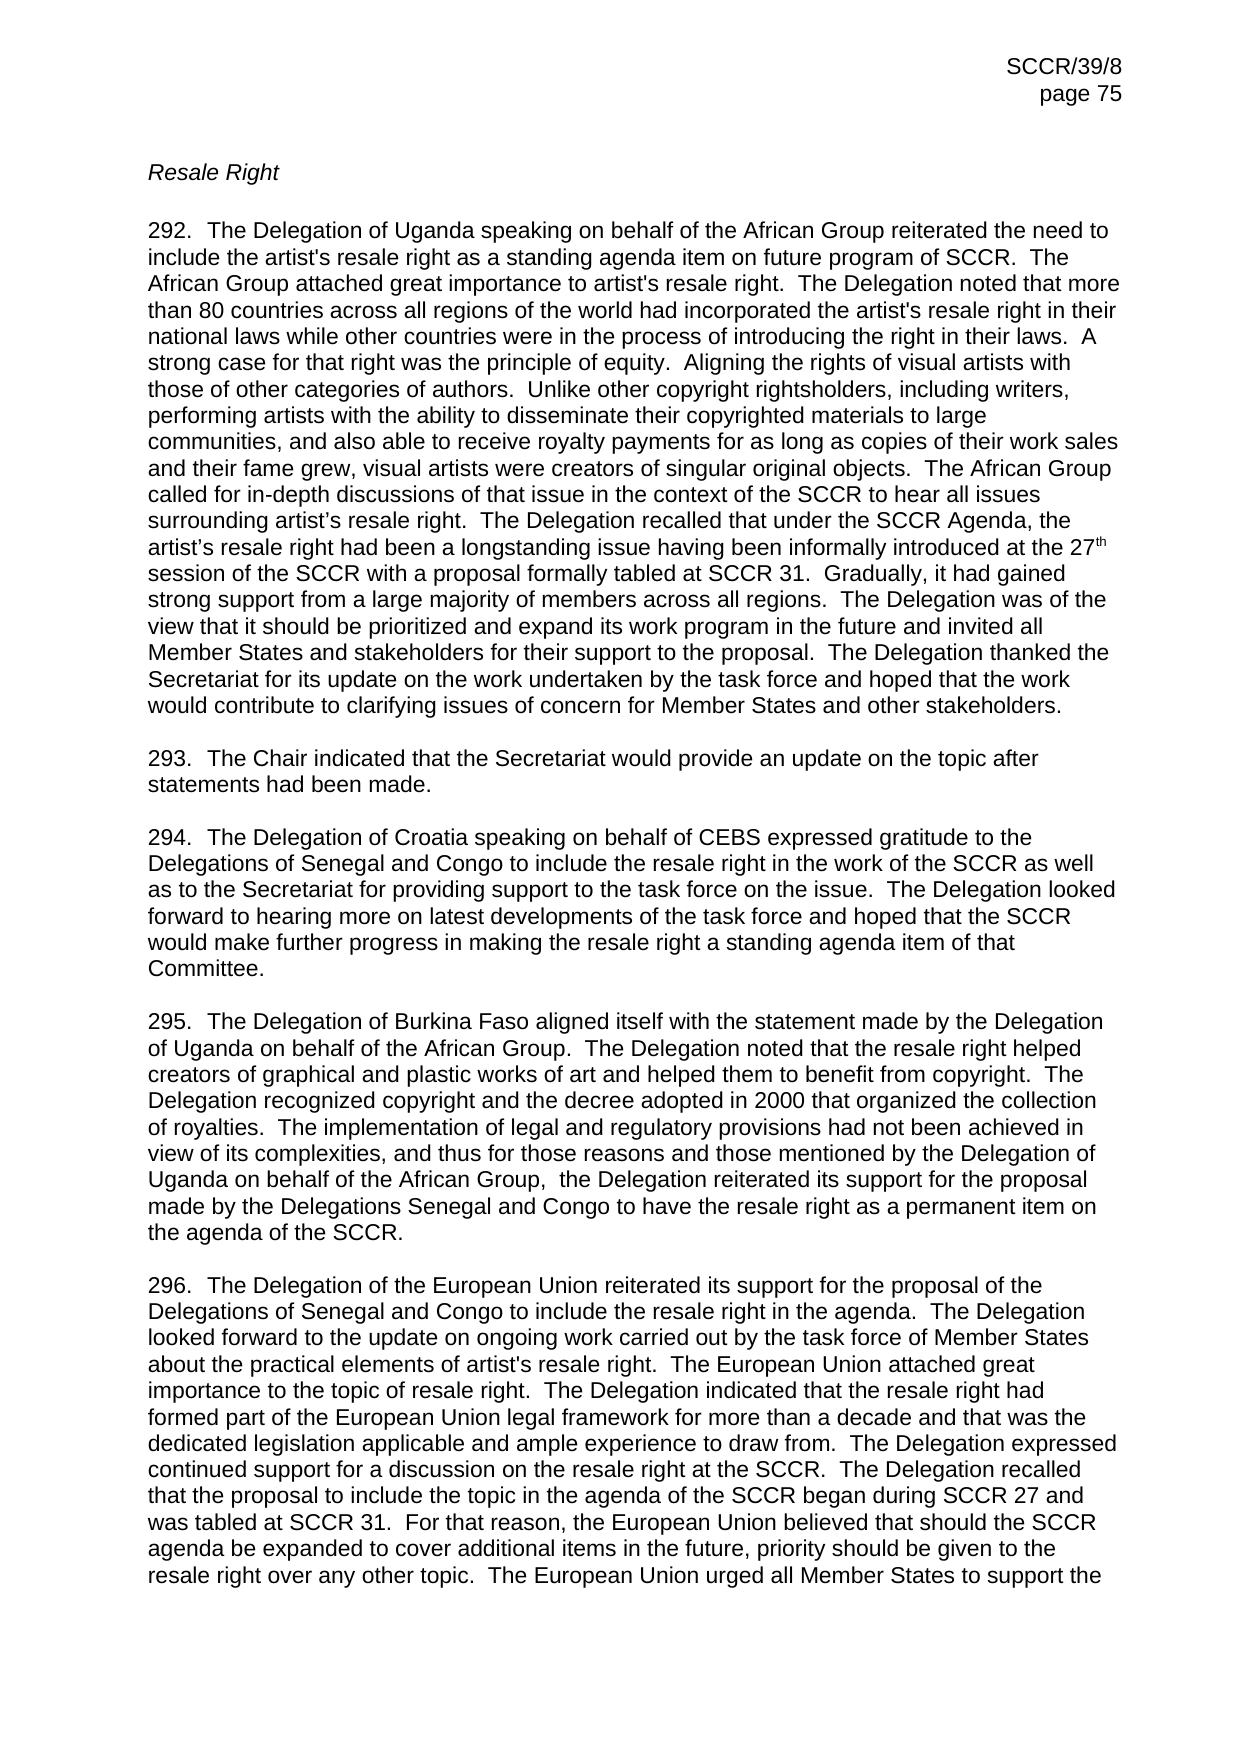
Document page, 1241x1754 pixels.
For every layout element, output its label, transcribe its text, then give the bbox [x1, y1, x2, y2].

list The Delegation of Uganda speaking on behalf of the African Group reiterated the need to include the artist's resale right as a standing agenda item on future program of SCCR. The African Group attached great importance to artist's resale right. The Delegation noted that more than 80 countries across all regions of the world had incorporated the artist's resale right in their national laws while other countries were in the process of introducing the right in their laws. A strong case for that right was the principle of equity. Aligning the rights of visual artists with those of other categories of authors. Unlike other copyright rightsholders, including writers, performing artists with the ability to disseminate their copyrighted materials to large communities, and also able to receive royalty payments for as long as copies of their work sales and their fame grew, visual artists were creators of singular original objects. The African Group called for in-depth discussions of that issue in the context of the SCCR to hear all issues surrounding artist’s resale right. The Delegation recalled that under the SCCR Agenda, the artist’s resale right had been a longstanding issue having been informally introduced at the 27th session of the SCCR with a proposal formally tabled at SCCR 31. Gradually, it had gained strong support from a large majority of members across all regions. The Delegation was of the view that it should be prioritized and expand its work program in the future and invited all Member States and stakeholders for their support to the proposal. The Delegation thanked the Secretariat for its update on the work undertaken by the task force and hoped that the work would contribute to clarifying issues of concern for Member States and other stakeholders. [148, 217, 1122, 718]
subtitle Resale Right [148, 158, 1122, 185]
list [148, 1272, 1122, 1588]
list The Delegation of Burkina Faso aligned itself with the statement made by the Delegation of Uganda on behalf of the African Group. The Delegation noted that the resale right helped creators of graphical and plastic works of art and helped them to benefit from copyright. The Delegation recognized copyright and the decree adopted in 2000 that organized the collection of royalties. The implementation of legal and regulatory provisions had not been achieved in view of its complexities, and thus for those reasons and those mentioned by the Delegation of Uganda on behalf of the African Group, the Delegation reiterated its support for the proposal made by the Delegations Senegal and Congo to have the resale right as a permanent item on the agenda of the SCCR. [148, 1008, 1122, 1245]
list The Chair indicated that the Secretariat would provide an update on the topic after statements had been made. [148, 744, 1122, 797]
list The Delegation of Croatia speaking on behalf of CEBS expressed gratitude to the Delegations of Senegal and Congo to include the resale right in the work of the SCCR as well as to the Secretariat for providing support to the task force on the issue. The Delegation looked forward to hearing more on latest developments of the task force and hoped that the SCCR would make further progress in making the resale right a standing agenda item of that Committee. [148, 824, 1122, 982]
